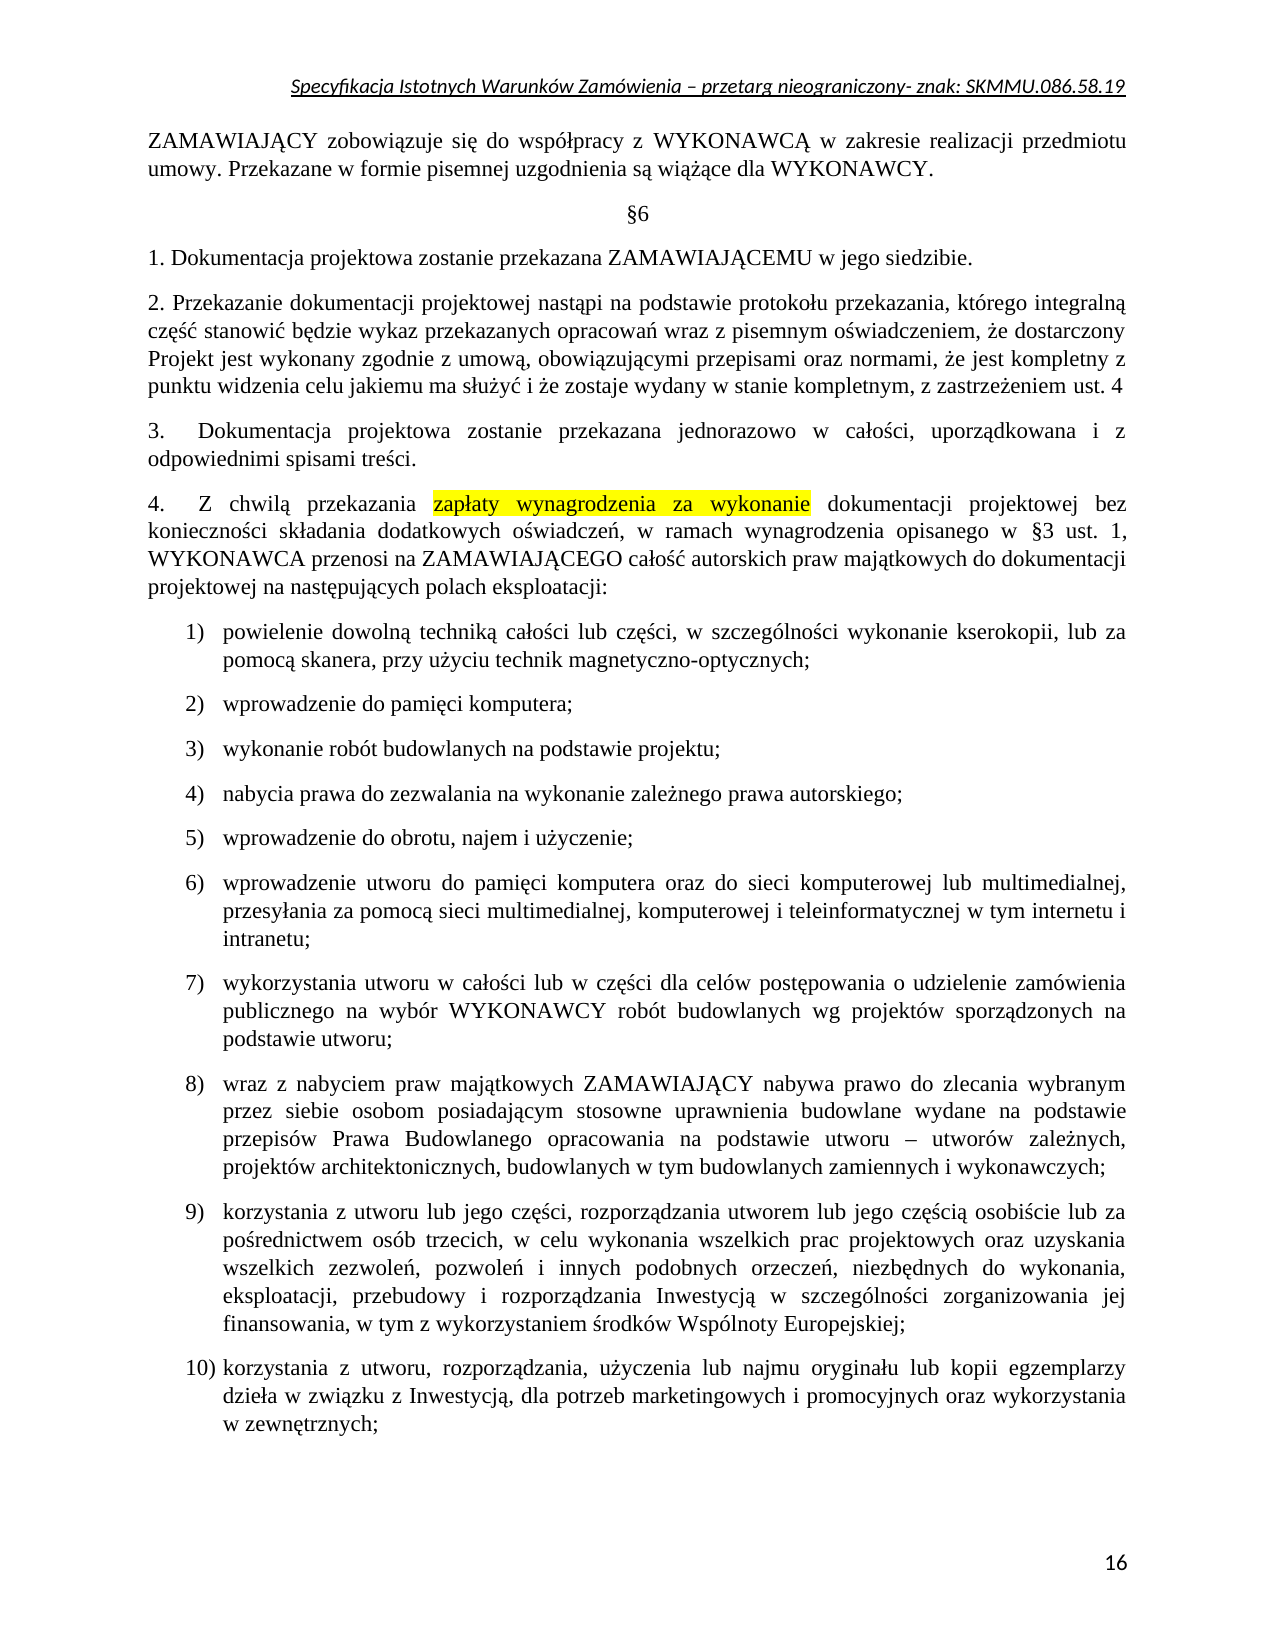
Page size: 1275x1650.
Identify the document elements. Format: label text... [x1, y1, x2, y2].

list nabycia prawa do zezwalania na wykonanie zależnego prawa autorskiego; [185, 780, 1127, 806]
list korzystania z utworu, rozporządzania, użyczenia lub najmu oryginału lub kopii egzemplarzy dzieła w związku z Inwestycją, dla potrzeb marketingowych i promocyjnych oraz wykorzystania w zewnętrznych; [185, 1354, 1127, 1436]
list wprowadzenie do obrotu, najem i użyczenie; [185, 824, 1127, 851]
list wprowadzenie utworu do pamięci komputera oraz do sieci komputerowej lub multimedialnej, przesyłania za pomocą sieci multimedialnej, komputerowej i teleinformatycznej w tym internetu i intranetu; [185, 869, 1127, 951]
list wprowadzenie do pamięci komputera; [185, 691, 1127, 717]
text §6 [148, 200, 1127, 226]
text ZAMAWIAJĄCY zobowiązuje się do współpracy z WYKONAWCĄ w zakresie realizacji przedmiotu umowy. Przekazane w formie pisemnej uzgodnienia są wiążące dla WYKONAWCY. [148, 127, 1127, 181]
list korzystania z utworu lub jego części, rozporządzania utworem lub jego częścią osobiście lub za pośrednictwem osób trzecich, w celu wykonania wszelkich prac projektowych oraz uzyskania wszelkich zezwoleń, pozwoleń i innych podobnych orzeczeń, niezbędnych do wykonania, eksploatacji, przebudowy i rozporządzania Inwestycją w szczególności zorganizowania jej finansowania, w tym z wykorzystaniem środków Wspólnoty Europejskiej; [185, 1198, 1127, 1336]
text 2. Przekazanie dokumentacji projektowej nastąpi na podstawie protokołu przekazania, którego integralną część stanowić będzie wykaz przekazanych opracowań wraz z pisemnym oświadczeniem, że dostarczony Projekt jest wykonany zgodnie z umową, obowiązującymi przepisami oraz normami, że jest kompletny z punktu widzenia celu jakiemu ma służyć i że zostaje wydany w stanie kompletnym, z zastrzeżeniem ust. 4 [148, 289, 1127, 399]
list wykonanie robót budowlanych na podstawie projektu; [185, 735, 1127, 761]
list wraz z nabyciem praw majątkowych ZAMAWIAJĄCY nabywa prawo do zlecania wybranym przez siebie osobom posiadającym stosowne uprawnienia budowlane wydane na podstawie przepisów Prawa Budowlanego opracowania na podstawie utworu – utworów zależnych, projektów architektonicznych, budowlanych w tym budowlanych zamiennych i wykonawczych; [185, 1070, 1127, 1180]
text 1. Dokumentacja projektowa zostanie przekazana ZAMAWIAJĄCEMU w jego siedzibie. [148, 244, 1127, 271]
list wykorzystania utworu w całości lub w części dla celów postępowania o udzielenie zamówienia publicznego na wybór WYKONAWCY robót budowlanych wg projektów sporządzonych na podstawie utworu; [185, 969, 1127, 1051]
text 4. Z chwilą przekazania zapłaty wynagrodzenia za wykonanie dokumentacji projektowej bez konieczności składania dodatkowych oświadczeń, w ramach wynagrodzenia opisanego w §3 ust. 1, WYKONAWCA przenosi na ZAMAWIAJĄCEGO całość autorskich praw majątkowych do dokumentacji projektowej na następujących polach eksploatacji: [148, 490, 1127, 600]
list powielenie dowolną techniką całości lub części, w szczególności wykonanie kserokopii, lub za pomocą skanera, przy użyciu technik magnetyczno-optycznych; [185, 618, 1127, 672]
text 3. Dokumentacja projektowa zostanie przekazana jednorazowo w całości, uporządkowana i z odpowiednimi spisami treści. [148, 417, 1127, 471]
